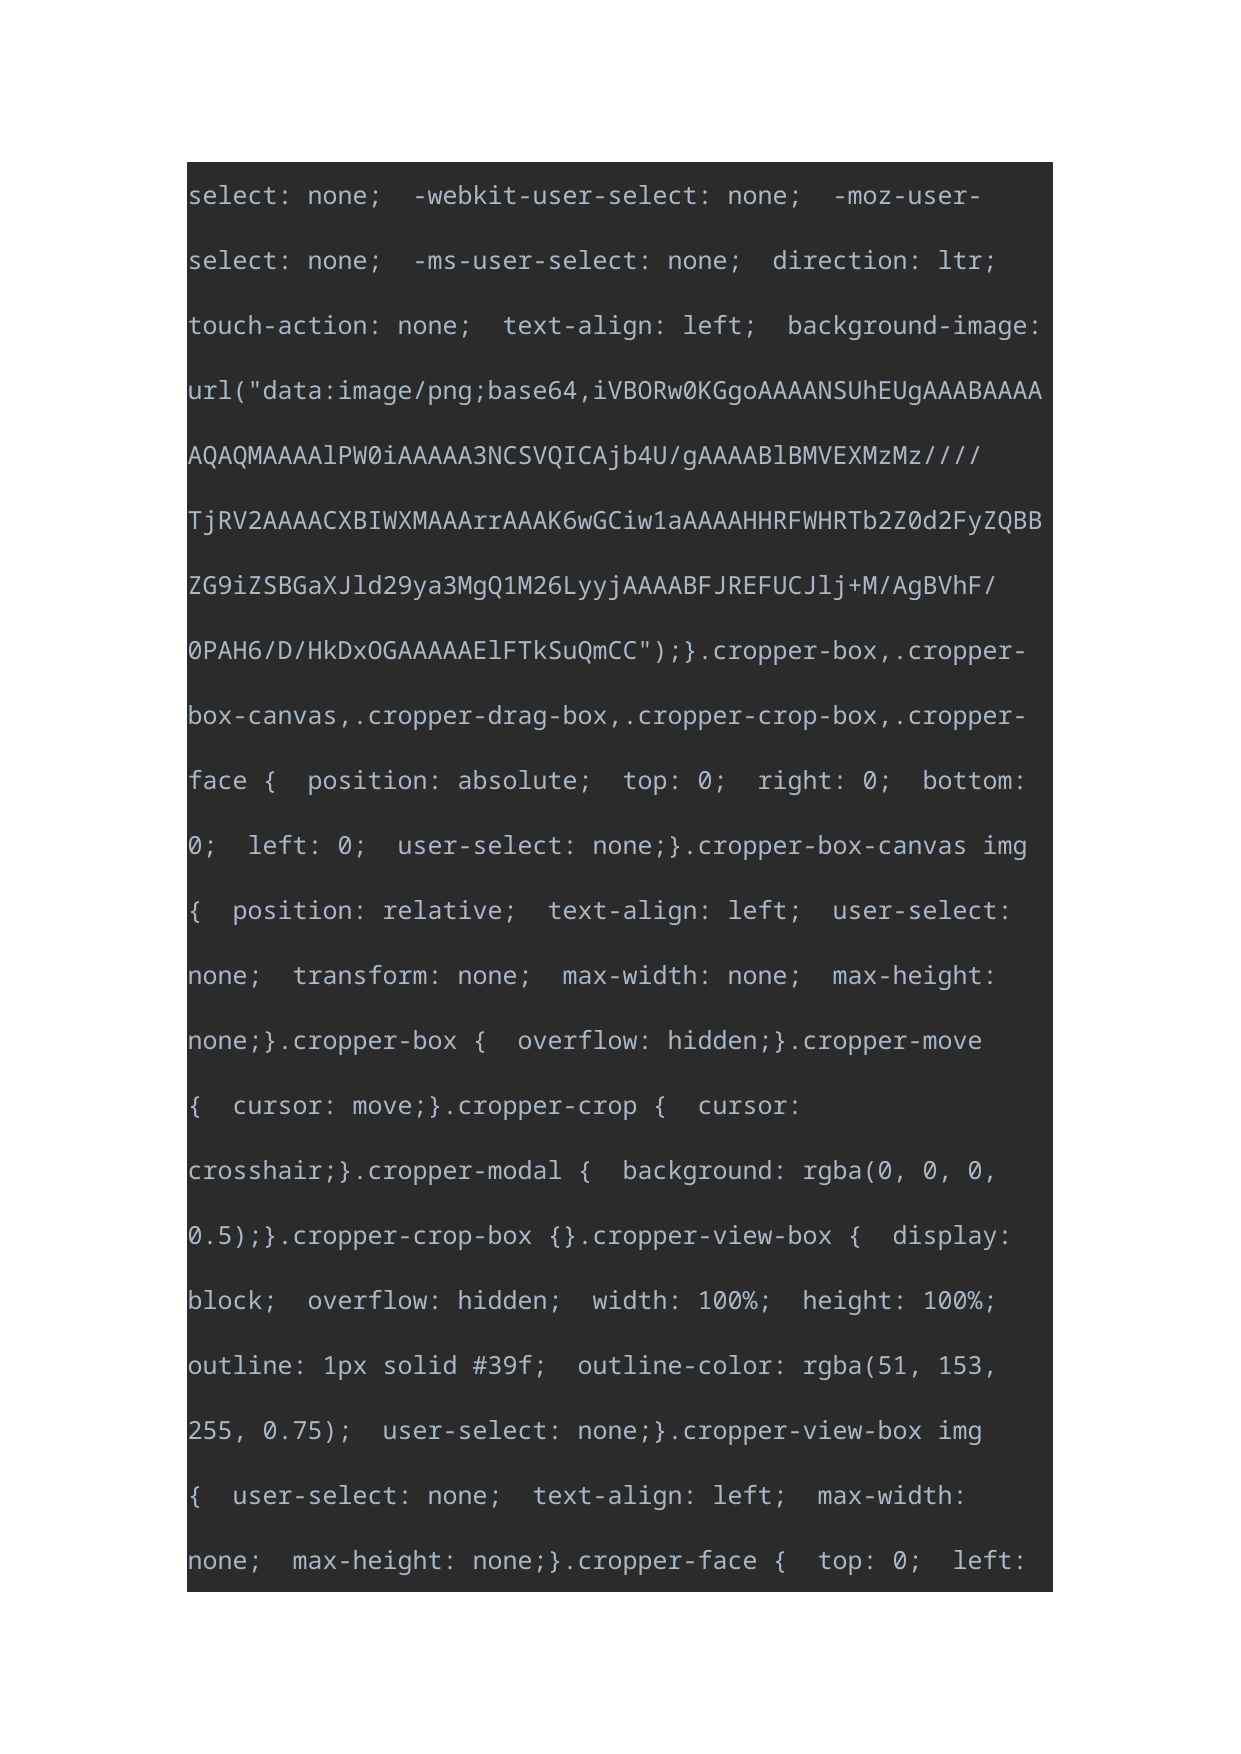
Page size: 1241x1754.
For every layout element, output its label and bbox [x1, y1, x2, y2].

text [187, 162, 1053, 1592]
